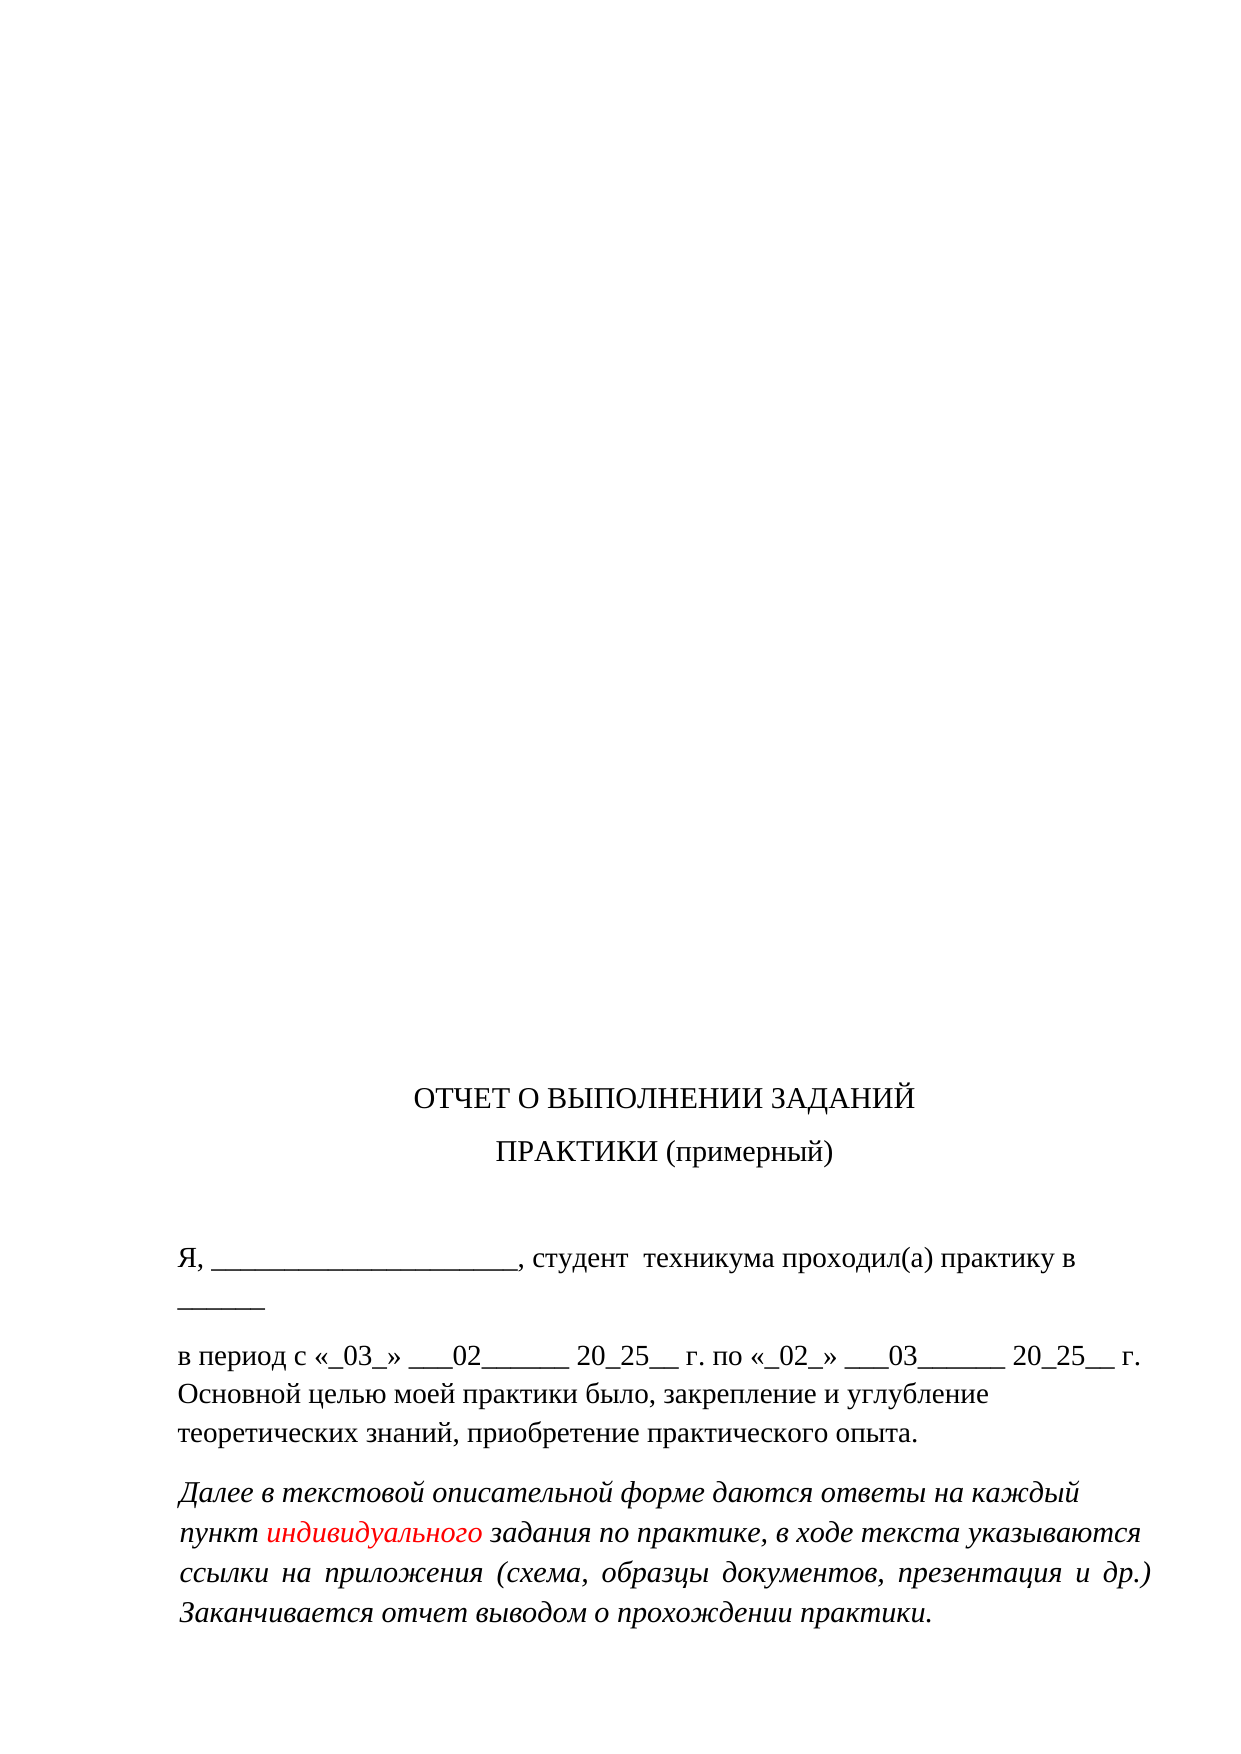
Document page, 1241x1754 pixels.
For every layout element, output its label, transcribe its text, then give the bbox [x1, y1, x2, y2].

text в период с «_03_» ___02______ 20_25__ г. по «_02_» ___03______ 20_25__ г. Основной целью моей практики было, закрепление и углубление теоретических знаний, приобретение практического опыта. [177, 1338, 1152, 1449]
text ОТЧЕТ О ВЫПОЛНЕНИИ ЗАДАНИЙ ПРАКТИКИ (примерный) [388, 1080, 941, 1168]
text Далее в текстовой описательной форме даются ответы на каждый пункт индивидуального задания по практике, в ходе текста указываются [179, 1474, 1149, 1549]
text ссылки на приложения (схема, образцы документов, презентация и др.) Заканчивается отчет выводом о прохождении практики. [179, 1554, 1152, 1629]
text Я, _____________________, студент техникума проходил(а) практику в ______ [177, 1240, 1152, 1312]
